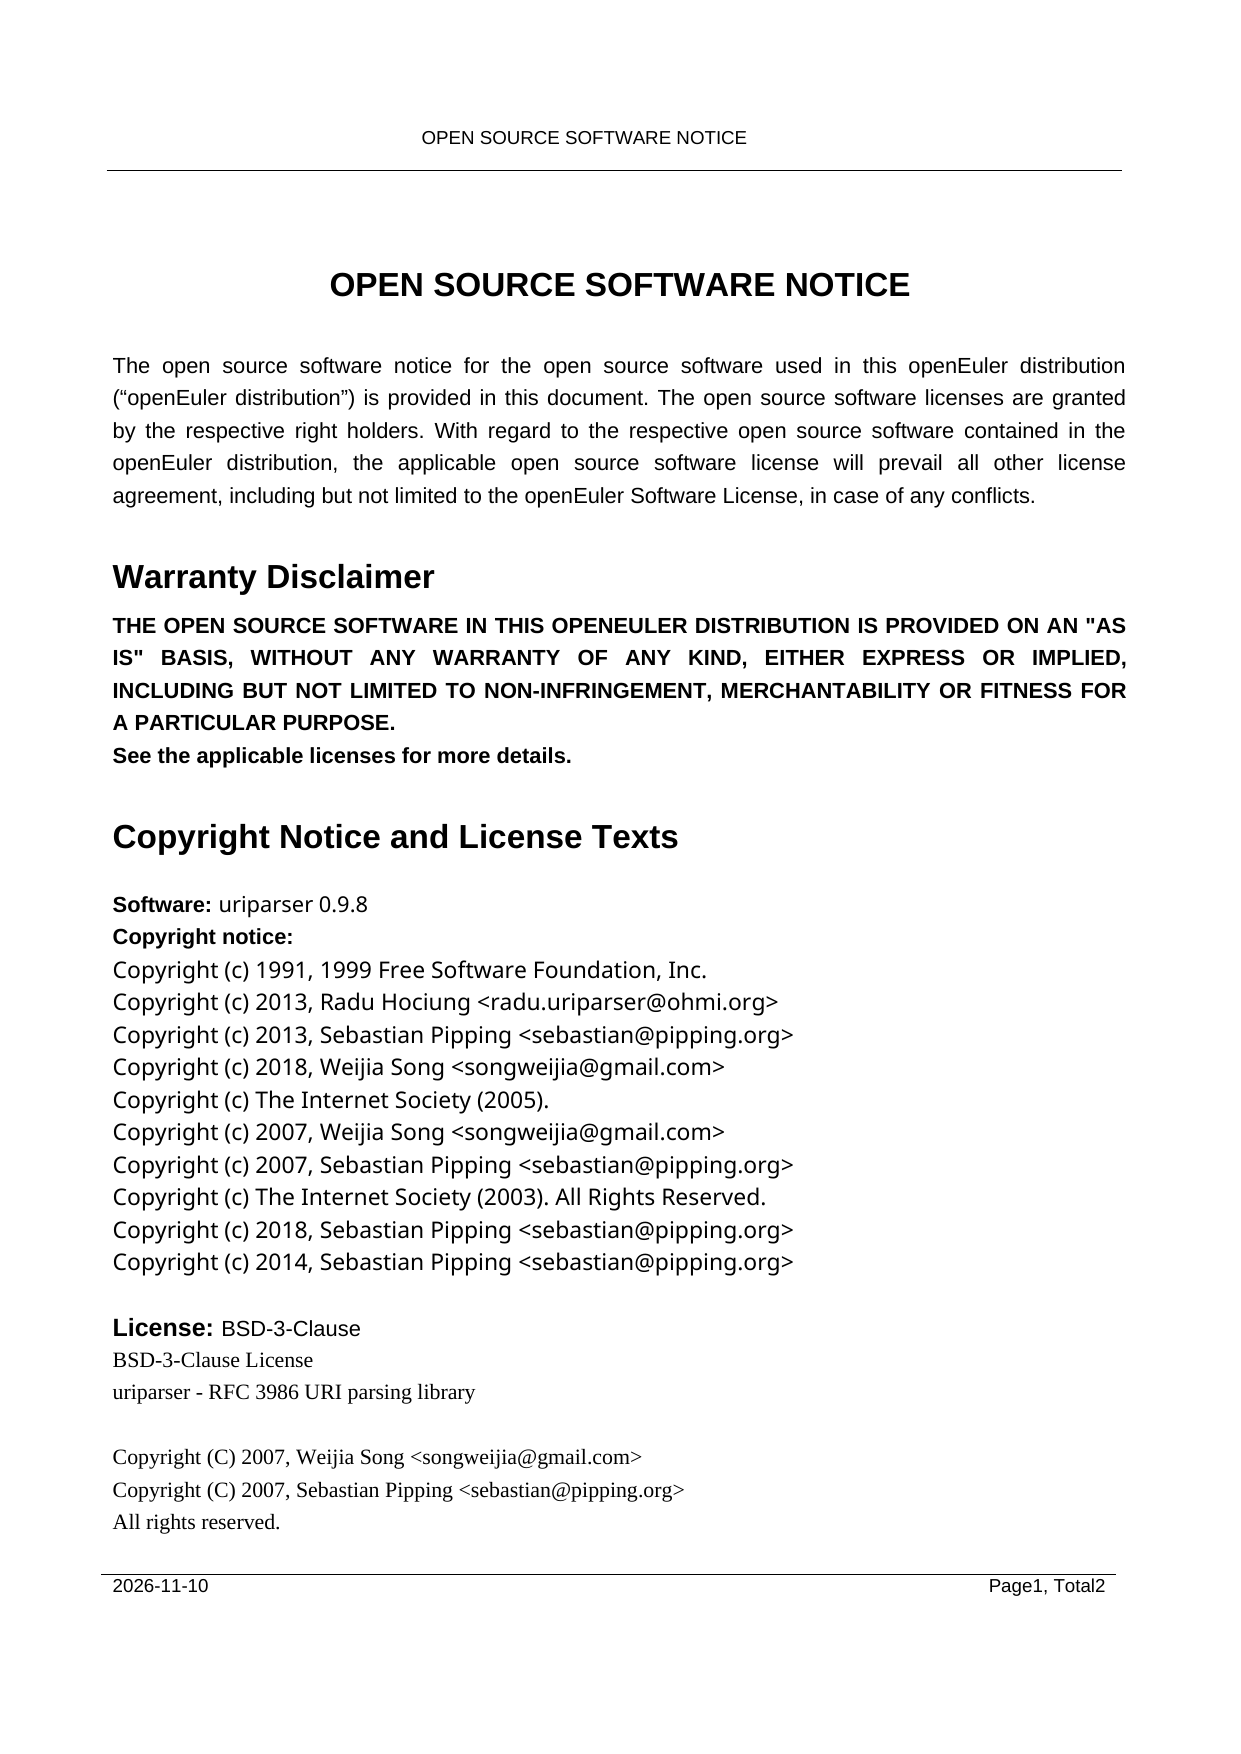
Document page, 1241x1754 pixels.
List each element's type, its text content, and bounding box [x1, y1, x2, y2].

text Copyright notice: [112, 921, 1128, 953]
text THE OPEN SOURCE SOFTWARE IN THIS OPENEULER DISTRIBUTION IS PROVIDED ON AN "AS IS" BASIS, WITHOUT ANY WARRANTY OF ANY KIND, EITHER EXPRESS OR IMPLIED, INCLUDING BUT NOT LIMITED TO NON-INFRINGEMENT, MERCHANTABILITY OR FITNESS FOR A PARTICULAR PURPOSE. See the applicable licenses for more details. [112, 609, 1128, 771]
text Copyright (C) 2007, Weijia Song <songweijia@gmail.com> [112, 1441, 1128, 1473]
text The open source software notice for the open source software used in this openEuler distribution (“openEuler distribution”) is provided in this document. The open source software licenses are granted by the respective right holders. With regard to the respective open source software contained in the openEuler distribution, the applicable open source software license will prevail all other license agreement, including but not limited to the openEuler Software License, in case of any conflicts. [112, 349, 1128, 511]
text Copyright (c) 1991, 1999 Free Software Foundation, Inc. Copyright (c) 2013, Radu Hociung <radu.uriparser@ohmi.org> Copyright (c) 2013, Sebastian Pipping <sebastian@pipping.org> Copyright (c) 2018, Weijia Song <songweijia@gmail.com> Copyright (c) The Internet Society (2005). Copyright (c) 2007, Weijia Song <songweijia@gmail.com> Copyright (c) 2007, Sebastian Pipping <sebastian@pipping.org> Copyright (c) The Internet Society (2003). All Rights Reserved. Copyright (c) 2018, Sebastian Pipping <sebastian@pipping.org> Copyright (c) 2014, Sebastian Pipping <sebastian@pipping.org> [112, 953, 1128, 1311]
text License: BSD-3-Clause [112, 1311, 1128, 1343]
text Copyright (C) 2007, Sebastian Pipping <sebastian@pipping.org> [112, 1473, 1128, 1506]
text Software: uriparser 0.9.8 [112, 888, 1128, 921]
text BSD-3-Clause License uriparser - RFC 3986 URI parsing library [112, 1343, 1128, 1408]
text Copyright Notice and License Texts [112, 804, 1128, 869]
text All rights reserved. [112, 1506, 1128, 1538]
text OPEN SOURCE SOFTWARE NOTICE [112, 251, 1128, 316]
text Warranty Disclaimer [112, 544, 1128, 609]
